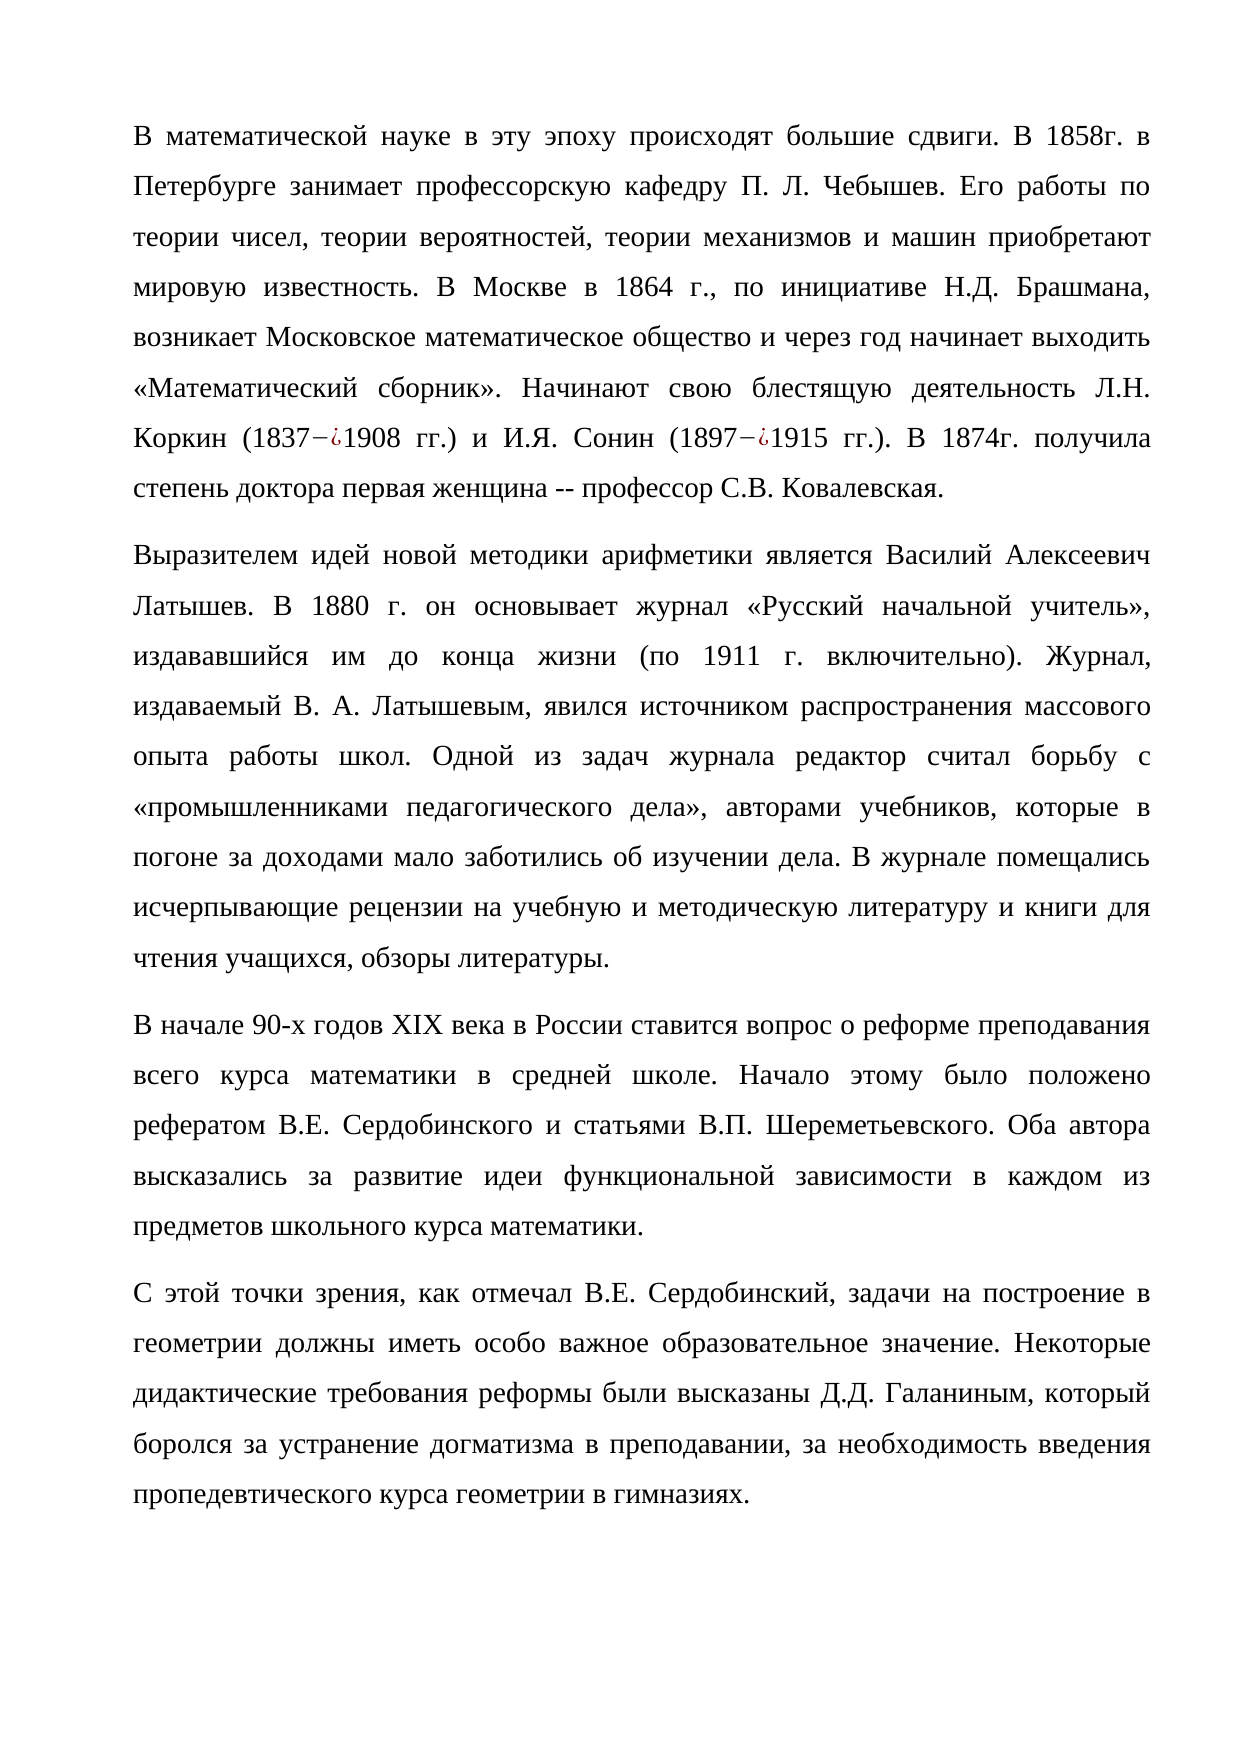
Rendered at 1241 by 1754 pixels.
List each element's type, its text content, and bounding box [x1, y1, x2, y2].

text В начале 90-х годов XIX века в России ставится вопрос о реформе преподавания всего курса математики в средней школе. Начало этому было положено рефератом В.Е. Сердобинского и статьями В.П. Шереметьевского. Оба автора высказались за развитие идеи функциональной зависимости в каждом из предметов школьного курса математики. [133, 1007, 1152, 1242]
text В математической науке в эту эпоху происходят большие сдвиги. В 1858г. в Петербурге занимает профессорскую кафедру П. Л. Чебышев. Его работы по теории чисел, теории вероятностей, теории механизмов и машин приобретают мировую известность. В Москве в 1864 г., по инициативе Н.Д. Брашмана, возникает Московское математическое общество и через год начинает выходить «Математический сборник». Начинают свою блестящую деятельность Л.Н. Коркин (18371908 гг.) и И.Я. Сонин (18971915 гг.). В 1874г. получила степень доктора первая женщина -- профессор С.В. Ковалевская. [133, 118, 1152, 504]
text Выразителем идей новой методики арифметики является Василий Алексеевич Латышев. В 1880 г. он основывает журнал «Русский начальной учитель», издававшийся им до конца жизни (по 1911 г. включительно). Журнал, издаваемый В. А. Латышевым, явился источником распространения массового опыта работы школ. Одной из задач журнала редактор считал борьбу с «промышленниками педагогического дела», авторами учебников, которые в погоне за доходами мало заботились об изучении дела. В журнале помещались исчерпывающие рецензии на учебную и методическую литературу и книги для чтения учащихся, обзоры литературы. [133, 537, 1152, 973]
text С этой точки зрения, как отмечал В.Е. Сердобинский, задачи на построение в геометрии должны иметь особо важное образовательное значение. Некоторые дидактические требования реформы были высказаны Д.Д. Галаниным, который боролся за устранение догматизма в преподавании, за необходимость введения пропедевтического курса геометрии в гимназиях. [133, 1275, 1152, 1510]
